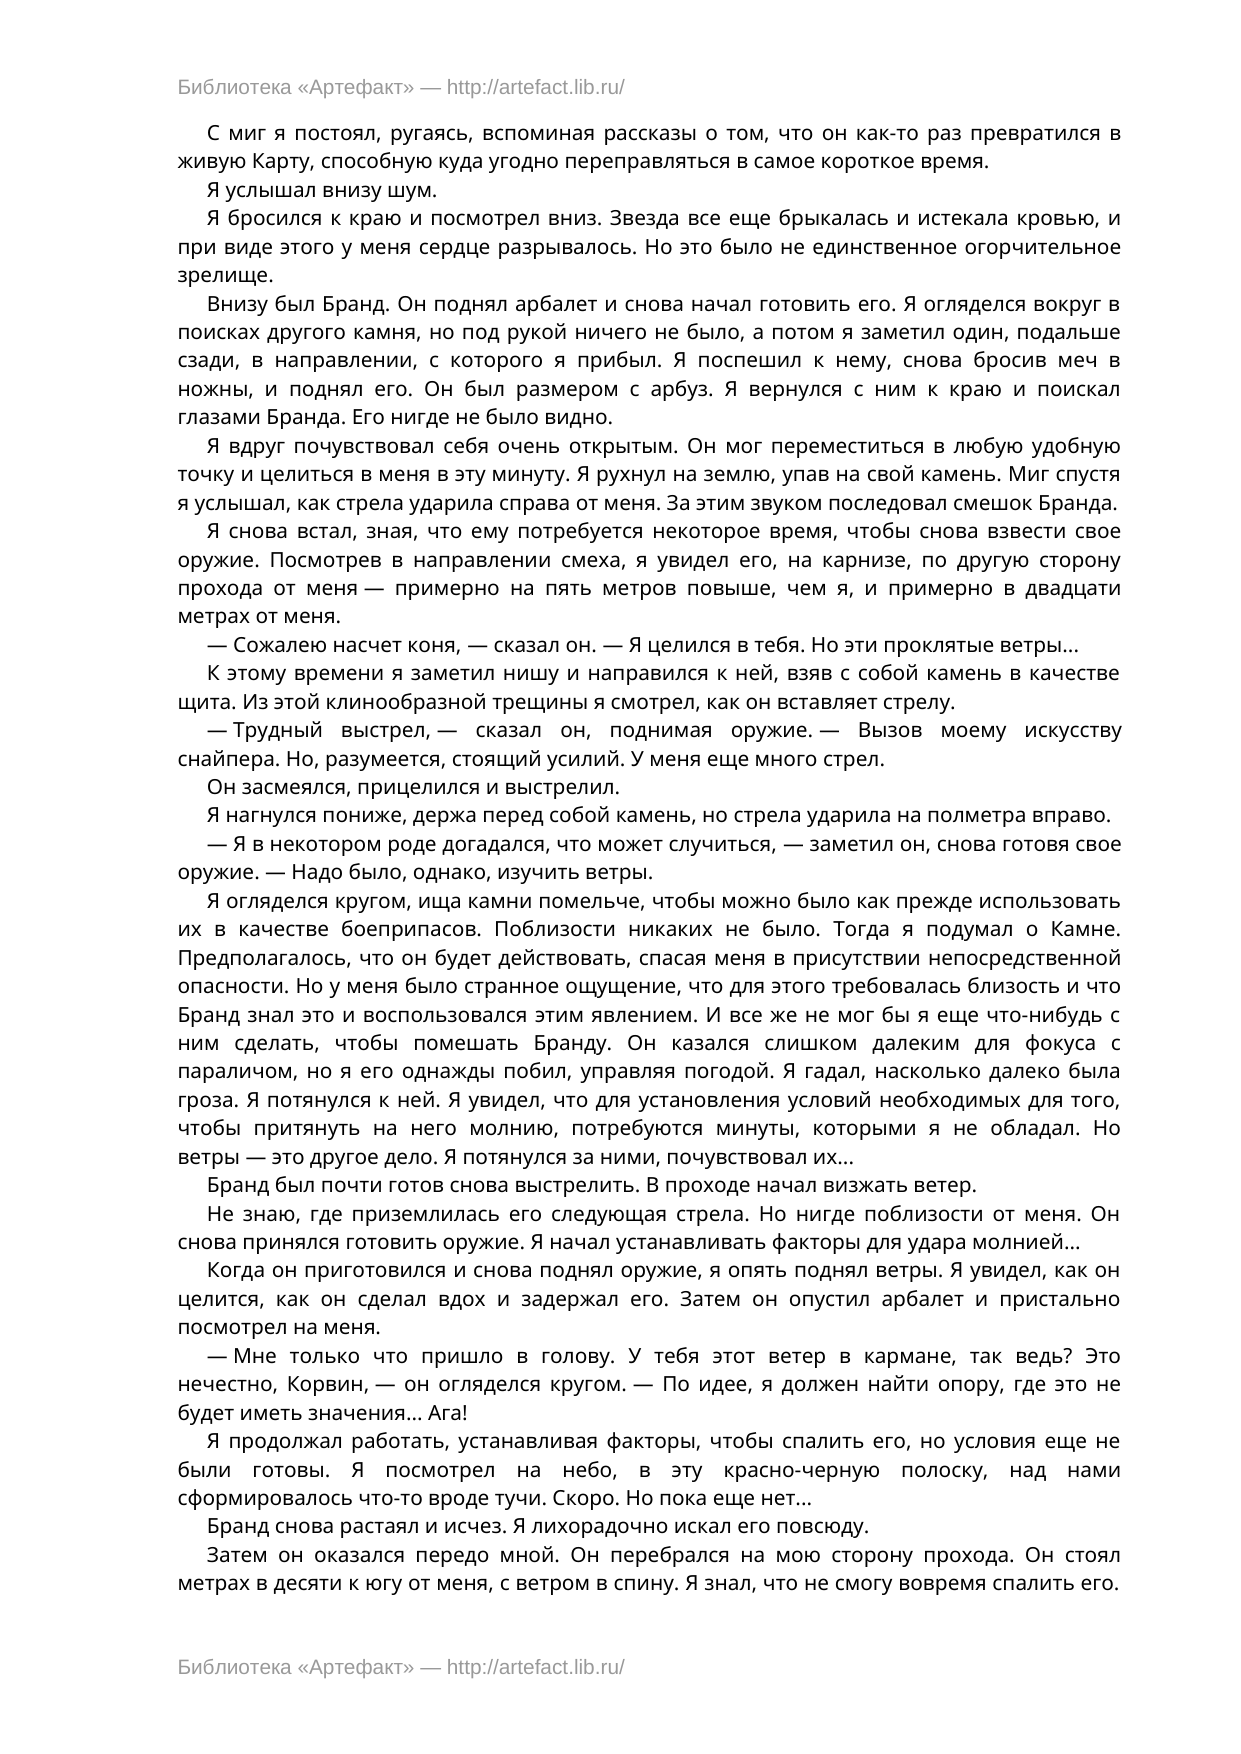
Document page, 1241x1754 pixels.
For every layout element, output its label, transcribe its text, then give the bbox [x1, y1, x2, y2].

text Я снова встал, зная, что ему потребуется некоторое время, чтобы снова взвести свое оружие. Посмотрев в направлении смеха, я увидел его, на карнизе, по другую сторону прохода от меня — примерно на пять метров повыше, чем я, и примерно в двадцати метрах от меня. [177, 516, 1122, 630]
text Внизу был Бранд. Он поднял арбалет и снова начал готовить его. Я огляделся вокруг в поисках другого камня, но под рукой ничего не было, а потом я заметил один, подальше сзади, в направлении, с которого я прибыл. Я поспешил к нему, снова бросив меч в ножны, и поднял его. Он был размером с арбуз. Я вернулся с ним к краю и поискал глазами Бранда. Его нигде не было видно. [177, 289, 1122, 431]
text Когда он приготовился и снова поднял оружие, я опять поднял ветры. Я увидел, как он целится, как он сделал вдох и задержал его. Затем он опустил арбалет и пристально посмотрел на меня. [177, 1256, 1122, 1341]
text Не знаю, где приземлилась его следующая стрела. Но нигде поблизости от меня. Он снова принялся готовить оружие. Я начал устанавливать факторы для удара молнией... [177, 1199, 1122, 1256]
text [177, 1540, 1122, 1597]
text Я вдруг почувствовал себя очень открытым. Он мог переместиться в любую удобную точку и целиться в меня в эту минуту. Я рухнул на землю, упав на свой камень. Миг спустя я услышал, как стрела ударила справа от меня. За этим звуком последовал смешок Бранда. [177, 431, 1122, 516]
text К этому времени я заметил нишу и направился к ней, взяв с собой камень в качестве щита. Из этой клинообразной трещины я смотрел, как он вставляет стрелу. [177, 658, 1122, 715]
text Он засмеялся, прицелился и выстрелил. [177, 772, 1122, 801]
text Бранд снова растаял и исчез. Я лихорадочно искал его повсюду. [177, 1512, 1122, 1540]
text Бранд был почти готов снова выстрелить. В проходе начал визжать ветер. [177, 1170, 1122, 1199]
text Я услышал внизу шум. [177, 175, 1122, 203]
text Я бросился к краю и посмотрел вниз. Звезда все еще брыкалась и истекала кровью, и при виде этого у меня сердце разрывалось. Но это было не единственное огорчительное зрелище. [177, 203, 1122, 289]
text Я нагнулся пониже, держа перед собой камень, но стрела ударила на полметра вправо. [177, 801, 1122, 829]
text — Трудный выстрел, — сказал он, поднимая оружие. — Вызов моему искусству снайпера. Но, разумеется, стоящий усилий. У меня еще много стрел. [177, 715, 1122, 772]
text — Мне только что пришло в голову. У тебя этот ветер в кармане, так ведь? Это нечестно, Корвин, — он огляделся кругом. — По идее, я должен найти опору, где это не будет иметь значения... Ага! [177, 1341, 1122, 1426]
text С миг я постоял, ругаясь, вспоминая рассказы о том, что он как-то раз превратился в живую Карту, способную куда угодно переправляться в самое короткое время. [177, 118, 1122, 175]
text — Сожалею насчет коня, — сказал он. — Я целился в тебя. Но эти проклятые ветры... [177, 630, 1122, 658]
text Я огляделся кругом, ища камни помельче, чтобы можно было как прежде использовать их в качестве боеприпасов. Поблизости никаких не было. Тогда я подумал о Камне. Предполагалось, что он будет действовать, спасая меня в присутствии непосредственной опасности. Но у меня было странное ощущение, что для этого требовалась близость и что Бранд знал это и воспользовался этим явлением. И все же не мог бы я еще что-нибудь с ним сделать, чтобы помешать Бранду. Он казался слишком далеким для фокуса с параличом, но я его однажды побил, управляя погодой. Я гадал, насколько далеко была гроза. Я потянулся к ней. Я увидел, что для установления условий необходимых для того, чтобы притянуть на него молнию, потребуются минуты, которыми я не обладал. Но ветры — это другое дело. Я потянулся за ними, почувствовал их... [177, 886, 1122, 1170]
text — Я в некотором роде догадался, что может случиться, — заметил он, снова готовя свое оружие. — Надо было, однако, изучить ветры. [177, 829, 1122, 886]
text Я продолжал работать, устанавливая факторы, чтобы спалить его, но условия еще не были готовы. Я посмотрел на небо, в эту красно-черную полоску, над нами сформировалось что-то вроде тучи. Скоро. Но пока еще нет... [177, 1426, 1122, 1512]
